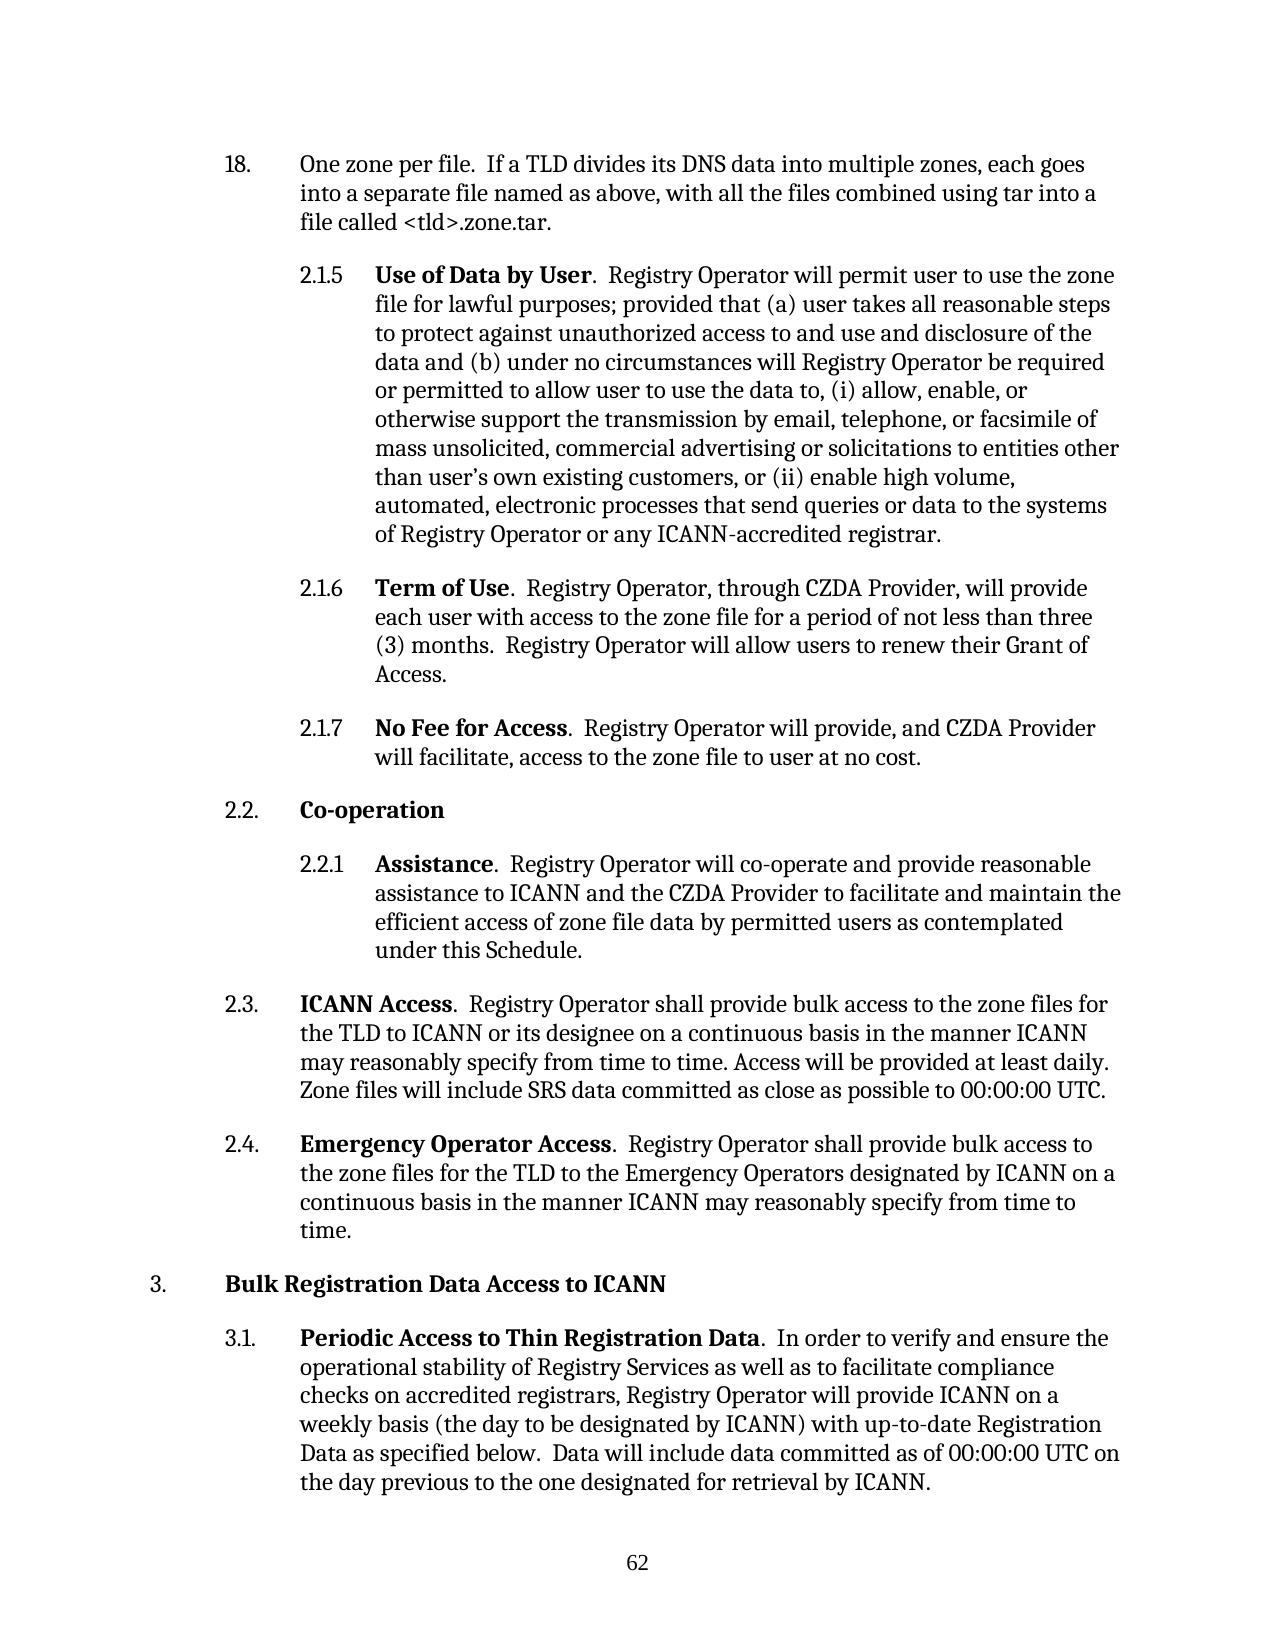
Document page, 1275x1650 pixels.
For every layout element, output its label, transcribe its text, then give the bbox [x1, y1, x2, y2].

text Co-operation [225, 796, 1125, 825]
text Term of Use. Registry Operator, through CZDA Provider, will provide each user with access to the zone file for a period of not less than three (3) months. Registry Operator will allow users to renew their Grant of Access. [300, 574, 1125, 689]
text Bulk Registration Data Access to ICANN [150, 1270, 1125, 1299]
text Emergency Operator Access. Registry Operator shall provide bulk access to the zone files for the TLD to the Emergency Operators designated by ICANN on a continuous basis in the manner ICANN may reasonably specify from time to time. [225, 1130, 1125, 1245]
text ICANN Access. Registry Operator shall provide bulk access to the zone files for the TLD to ICANN or its designee on a continuous basis in the manner ICANN may reasonably specify from time to time. Access will be provided at least daily. Zone files will include SRS data committed as close as possible to 00:00:00 UTC. [225, 990, 1125, 1105]
text One zone per file. If a TLD divides its DNS data into multiple zones, each goes into a separate file named as above, with all the files combined using tar into a file called <tld>.zone.tar. [225, 150, 1125, 236]
text Use of Data by User. Registry Operator will permit user to use the zone file for lawful purposes; provided that (a) user takes all reasonable steps to protect against unauthorized access to and use and disclosure of the data and (b) under no circumstances will Registry Operator be required or permitted to allow user to use the data to, (i) allow, enable, or otherwise support the transmission by email, telephone, or facsimile of mass unsolicited, commercial advertising or solicitations to entities other than user’s own existing customers, or (ii) enable high volume, automated, electronic processes that send queries or data to the systems of Registry Operator or any ICANN-accredited registrar. [300, 261, 1125, 549]
text Assistance. Registry Operator will co-operate and provide reasonable assistance to ICANN and the CZDA Provider to facilitate and maintain the efficient access of zone file data by permitted users as contemplated under this Schedule. [300, 850, 1125, 965]
text No Fee for Access. Registry Operator will provide, and CZDA Provider will facilitate, access to the zone file to user at no cost. [300, 714, 1125, 771]
text Periodic Access to Thin Registration Data. In order to verify and ensure the operational stability of Registry Services as well as to facilitate compliance checks on accredited registrars, Registry Operator will provide ICANN on a weekly basis (the day to be designated by ICANN) with up-to-date Registration Data as specified below. Data will include data committed as of 00:00:00 UTC on the day previous to the one designated for retrieval by ICANN. [225, 1324, 1125, 1496]
